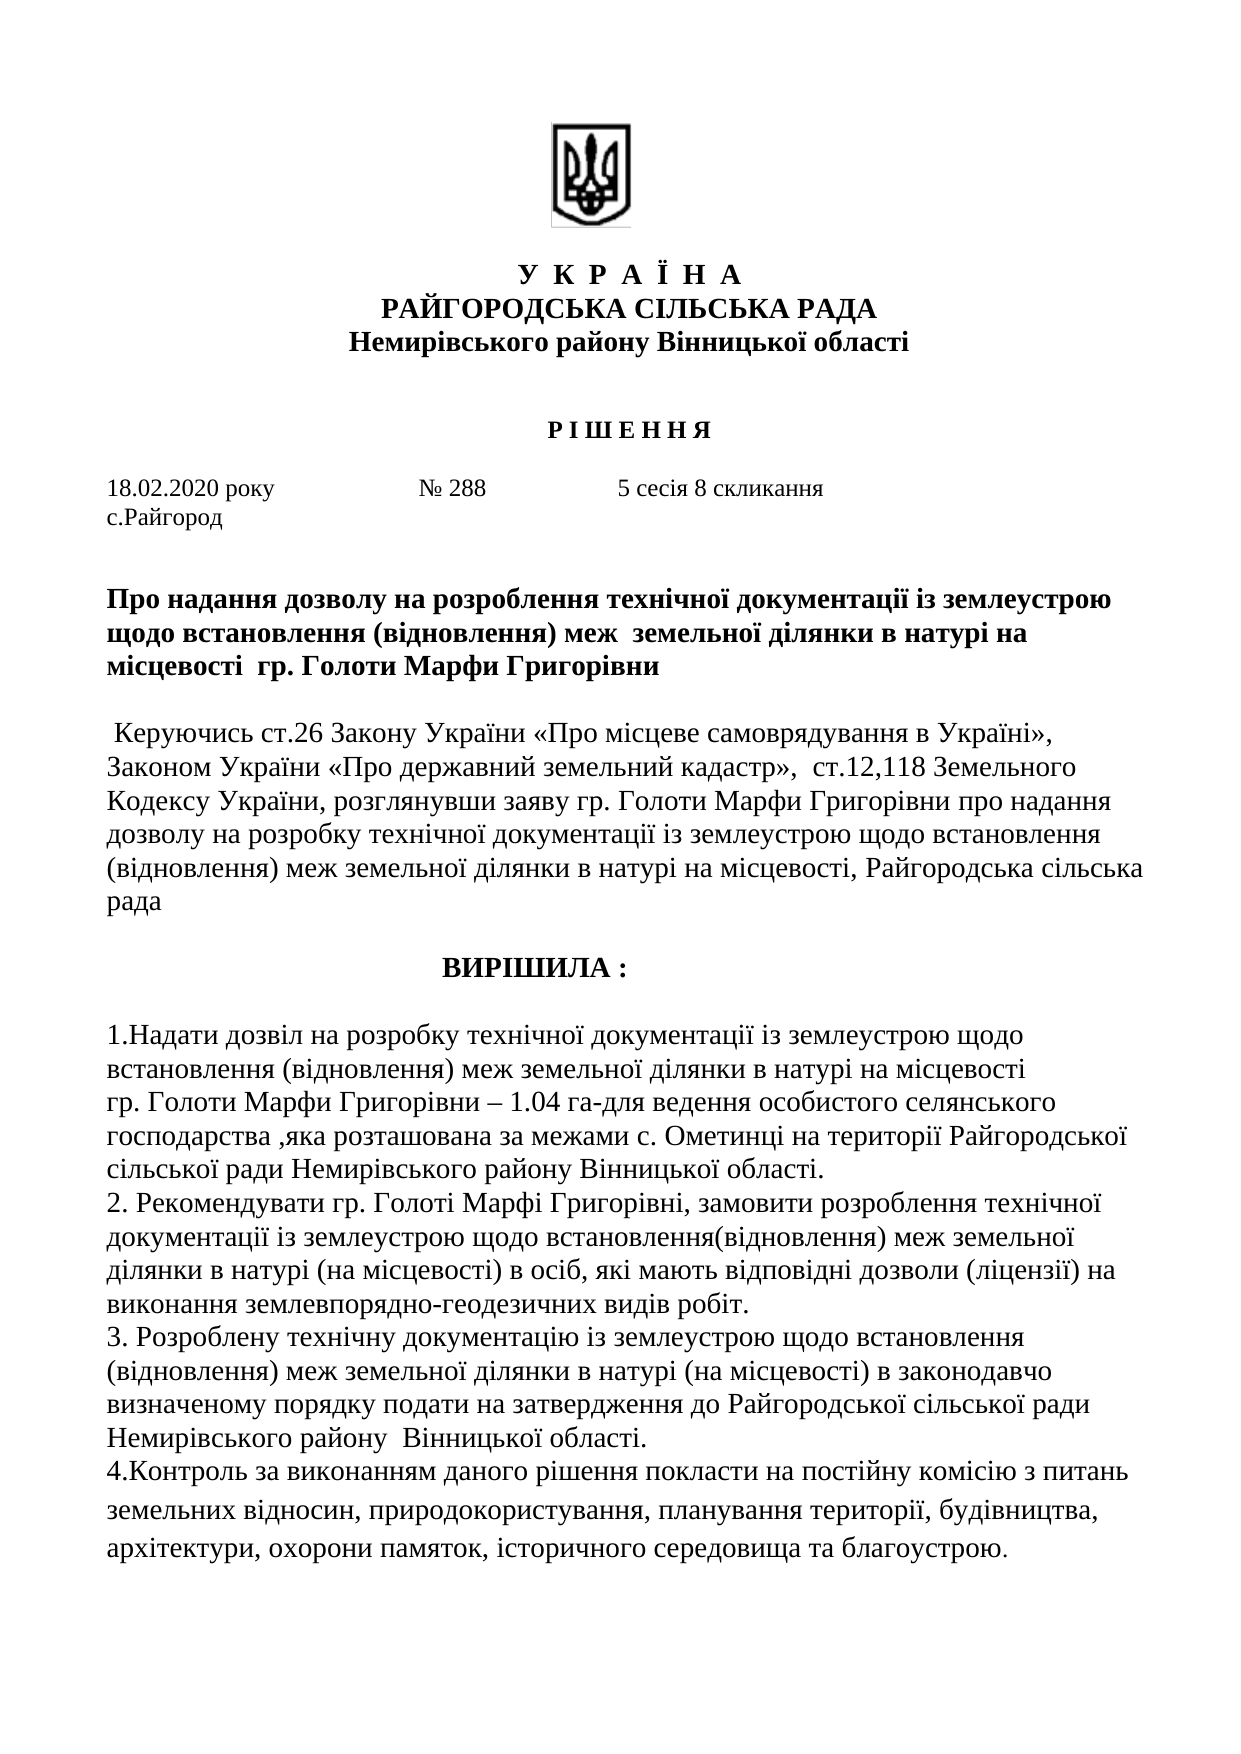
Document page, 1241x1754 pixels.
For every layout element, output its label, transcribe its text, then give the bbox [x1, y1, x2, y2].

subtitle РАЙГОРОДСЬКА СІЛЬСЬКА РАДА [106, 291, 1152, 324]
text 18.02.2020 року № 288 5 сесія 8 скликання [106, 473, 1152, 502]
title У К Р А Ї Н А [106, 257, 1152, 291]
picture [550, 122, 632, 229]
text 2. Рекомендувати гр. Голоті Марфі Григорівні, замовити розроблення технічної документації із землеустрою щодо встановлення(відновлення) меж земельної ділянки в натурі (на місцевості) в осіб, які мають відповідні дозволи (ліцензії) на виконання землевпорядно-геодезичних видів робіт. [106, 1185, 1152, 1319]
text 3. Розроблену технічну документацію із землеустрою щодо встановлення (відновлення) меж земельної ділянки в натурі (на місцевості) в законодавчо визначеному порядку подати на затвердження до Райгородської сільської ради Немирівського району Вінницької області. [106, 1319, 1152, 1453]
text Керуючись ст.26 Закону України «Про місцеве самоврядування в Україні», Законом України «Про державний земельний кадастр», ст.12,118 Земельного Кодексу України, розглянувши заяву гр. Голоти Марфи Григорівни про надання дозволу на розробку технічної документації із землеустрою щодо встановлення (відновлення) меж земельної ділянки в натурі на місцевості, Райгородська сільська рада [106, 716, 1152, 917]
text 1.Надати дозвіл на розробку технічної документації із землеустрою щодо встановлення (відновлення) меж земельної ділянки в натурі на місцевості гр. Голоти Марфи Григорівни – 1.04 га-для ведення особистого селянського господарства ,яка розташована за межами с. Ометинці на території Райгородської сільської ради Немирівського району Вінницької області. [106, 1017, 1152, 1185]
text с.Райгород [106, 502, 1152, 530]
text ВИРІШИЛА : [106, 950, 1152, 984]
subtitle Немирівського району Вінницької області [106, 324, 1152, 358]
text 4.Контроль за виконанням даного рішення покласти на постійну комісію з питань земельних відносин, природокористування, планування території, будівництва, архітектури, охорони памяток, історичного середовища та благоустрою. [106, 1453, 1152, 1564]
text Про надання дозволу на розроблення технічної документації із землеустрою щодо встановлення (відновлення) меж земельної ділянки в натурі на місцевості гр. Голоти Марфи Григорівни [106, 581, 1152, 682]
text Р І Ш Е Н Н Я [106, 415, 1152, 444]
